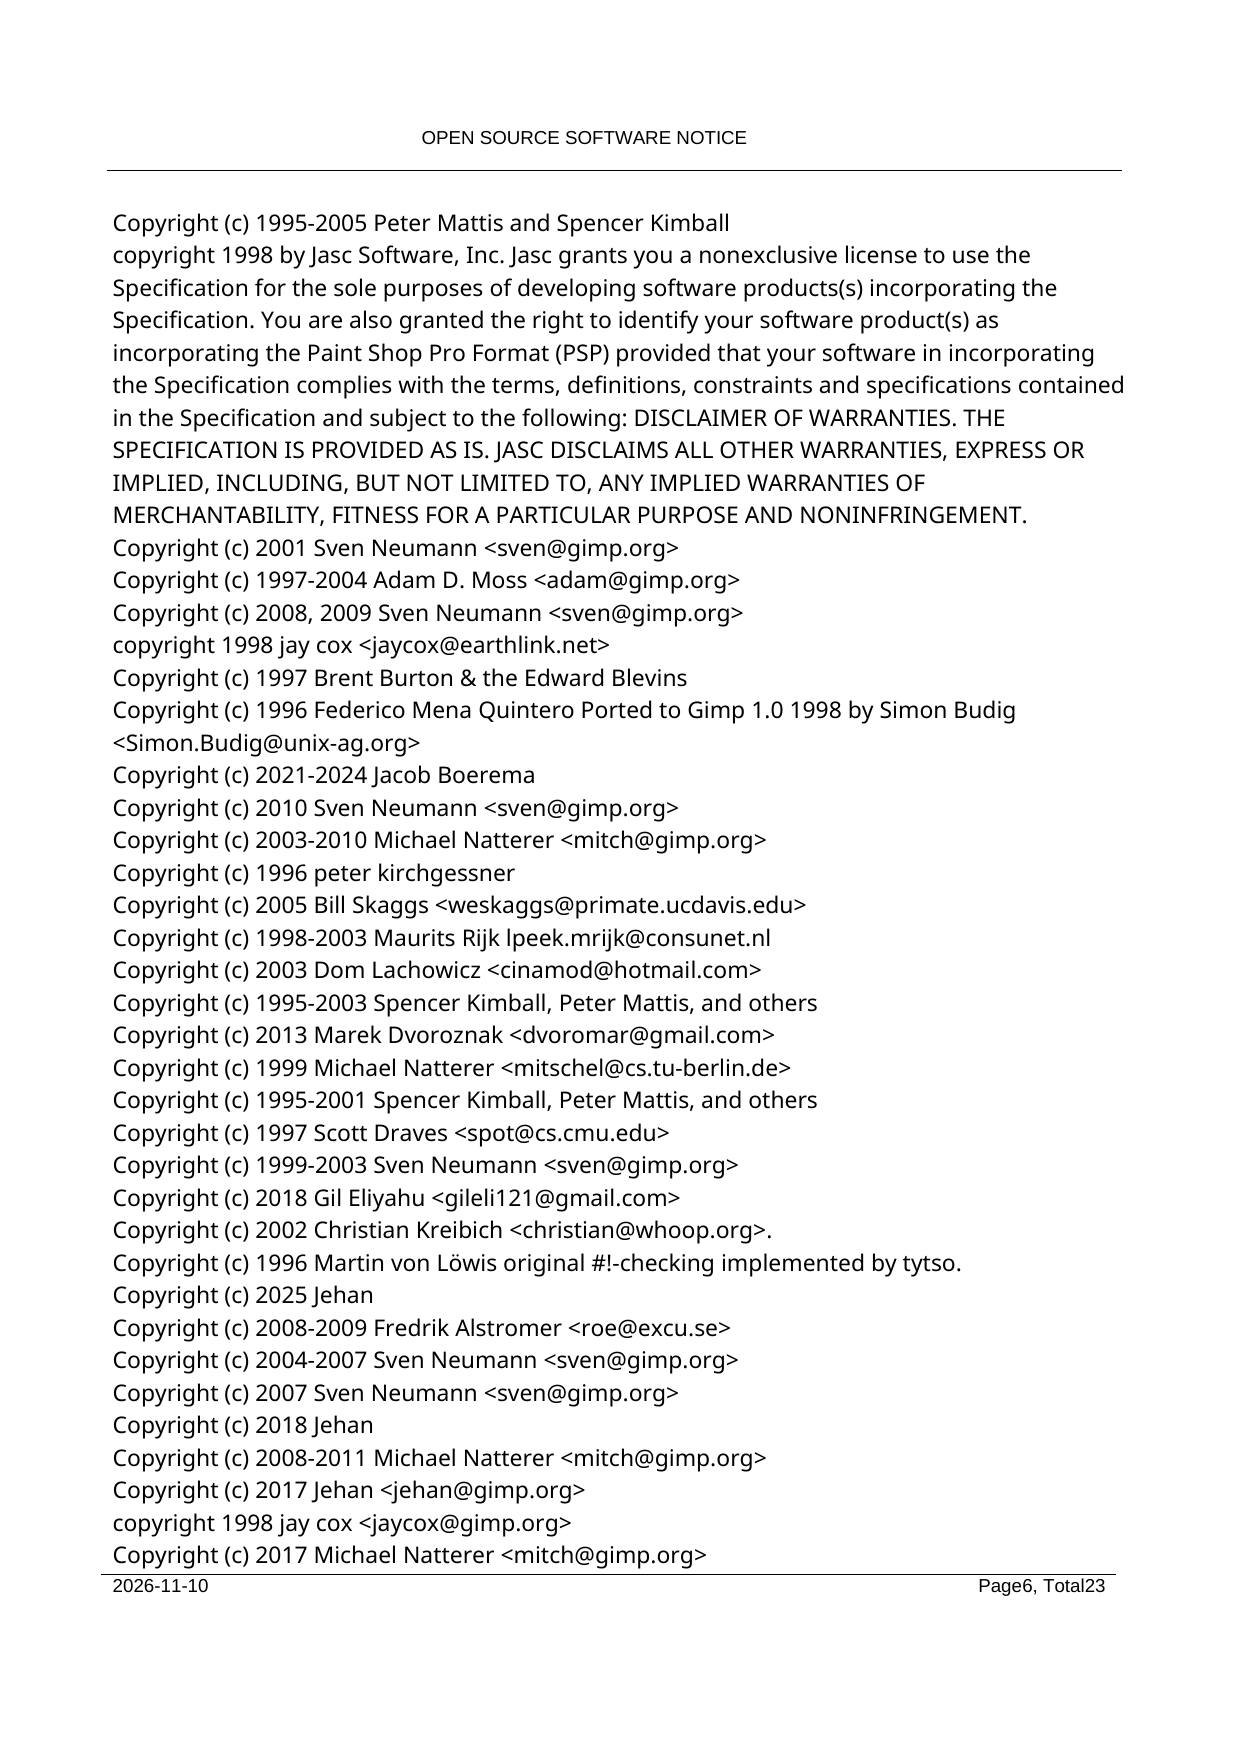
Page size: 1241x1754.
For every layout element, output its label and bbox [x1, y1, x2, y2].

text [112, 206, 1128, 1571]
